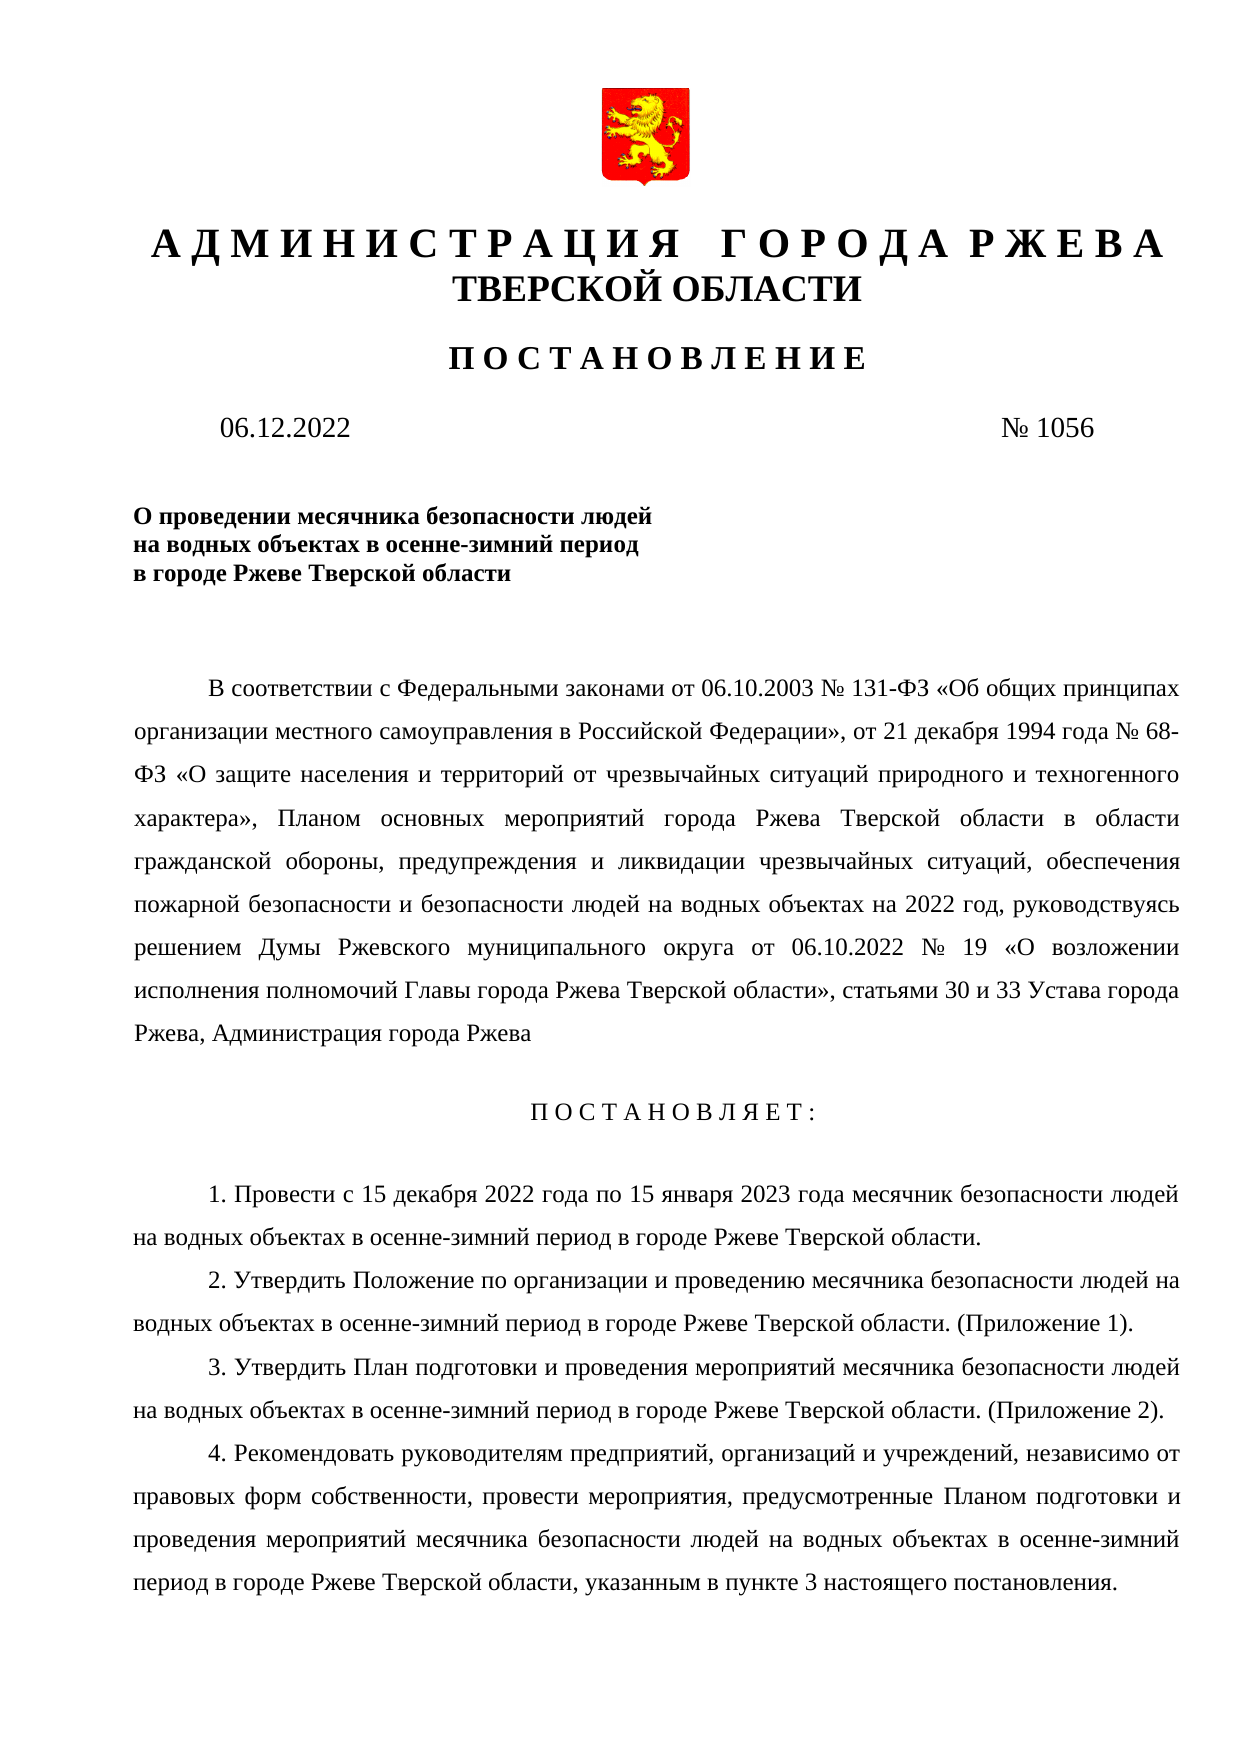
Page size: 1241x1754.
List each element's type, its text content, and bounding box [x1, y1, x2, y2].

text 1. Провести с 15 декабря 2022 года по 15 января 2023 года месячник безопасности людей на водных объектах в осенне-зимний период в городе Ржеве Тверской области. [133, 1179, 1181, 1251]
text П О С Т А Н О В Л Е Н И Е [133, 338, 1181, 376]
text 2. Утвердить Положение по организации и проведению месячника безопасности людей на водных объектах в осенне-зимний период в городе Ржеве Тверской области. (Приложение 1). [133, 1265, 1181, 1337]
text 4. Рекомендовать руководителям предприятий, организаций и учреждений, независимо от правовых форм собственности, провести мероприятия, предусмотренные Планом подготовки и проведения мероприятий месячника безопасности людей на водных объектах в осенне-зимний период в городе Ржеве Тверской области, указанным в пункте 3 настоящего постановления. [133, 1438, 1181, 1596]
text А Д М И Н И С Т Р А Ц И Я Г О Р О Д А Р Ж Е В А [133, 218, 1181, 266]
text в городе Ржеве Тверской области [133, 558, 1181, 587]
text В соответствии с Федеральными законами от 06.10.2003 № 131-ФЗ «Об общих принципах организации местного самоуправления в Российской Федерации», от 21 декабря 1994 года № 68-ФЗ «О защите населения и территорий от чрезвычайных ситуаций природного и техногенного характера», Планом основных мероприятий города Ржева Тверской области в области гражданской обороны, предупреждения и ликвидации чрезвычайных ситуаций, обеспечения пожарной безопасности и безопасности людей на водных объектах на 2022 год, руководствуясь решением Думы Ржевского муниципального округа от 06.10.2022 № 19 «О возложении исполнения полномочий Главы города Ржева Тверской области», статьями 30 и 33 Устава города Ржева, Администрация города Ржева [134, 673, 1181, 1047]
picture [601, 88, 691, 187]
text на водных объектах в осенне-зимний период [133, 529, 1181, 558]
text П О С Т А Н О В Л Я Е Т : [133, 1097, 1181, 1126]
text 3. Утвердить План подготовки и проведения мероприятий месячника безопасности людей на водных объектах в осенне-зимний период в городе Ржеве Тверской области. (Приложение 2). [133, 1352, 1181, 1423]
text 06.12.2022 № 1056 [133, 410, 1181, 443]
text О проведении месячника безопасности людей [133, 501, 1181, 529]
text ТВЕРСКОЙ ОБЛАСТИ [133, 266, 1181, 309]
